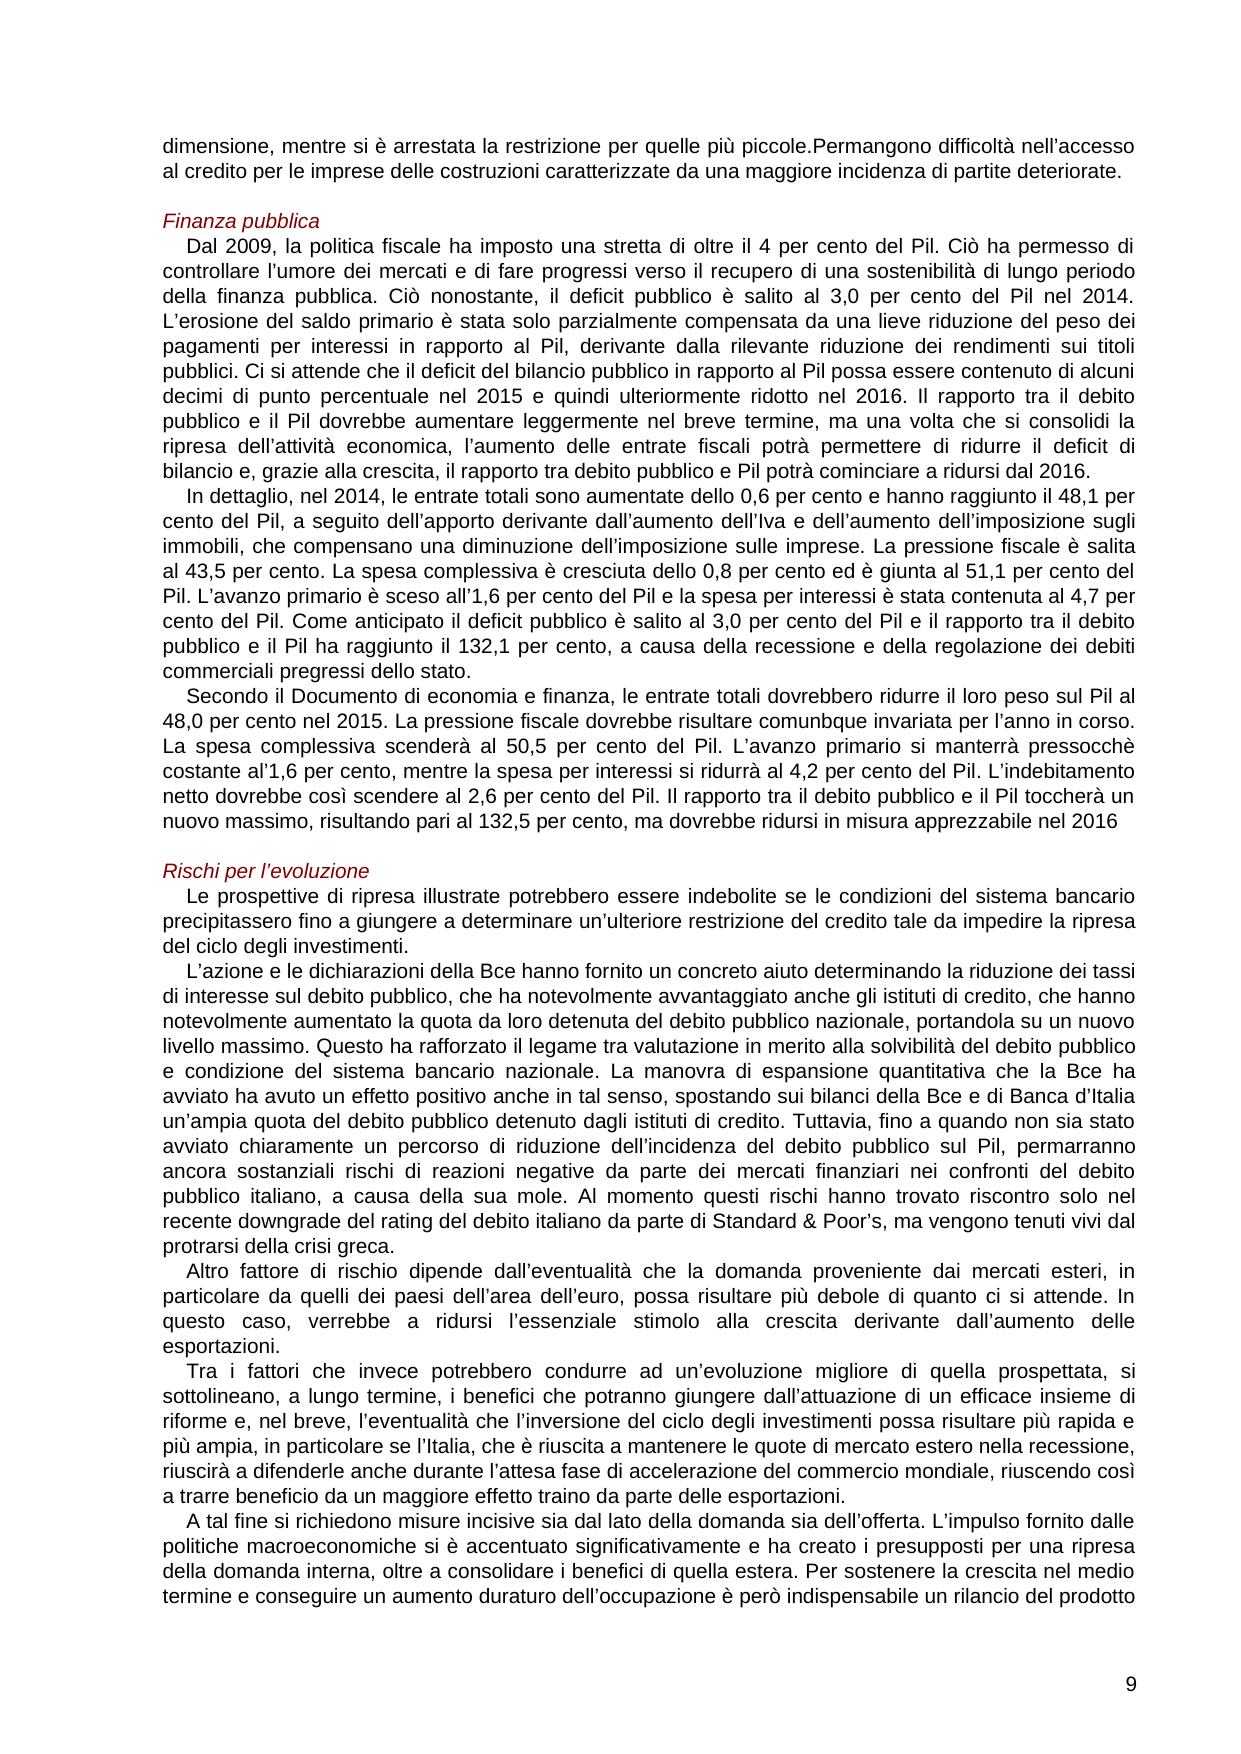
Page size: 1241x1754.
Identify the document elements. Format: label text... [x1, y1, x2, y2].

text In dettaglio, nel 2014, le entrate totali sono aumentate dello 0,6 per cento e hanno raggiunto il 48,1 per cento del Pil, a seguito dell’apporto derivante dall’aumento dell’Iva e dell’aumento dell’imposizione sugli immobili, che compensano una diminuzione dell’imposizione sulle imprese. La pressione fiscale è salita al 43,5 per cento. La spesa complessiva è cresciuta dello 0,8 per cento ed è giunta al 51,1 per cento del Pil. L’avanzo primario è sceso all’1,6 per cento del Pil e la spesa per interessi è stata contenuta al 4,7 per cento del Pil. Come anticipato il deficit pubblico è salito al 3,0 per cento del Pil e il rapporto tra il debito pubblico e il Pil ha raggiunto il 132,1 per cento, a causa della recessione e della regolazione dei debiti commerciali pregressi dello stato. [162, 483, 1137, 683]
text Secondo il Documento di economia e finanza, le entrate totali dovrebbero ridurre il loro peso sul Pil al 48,0 per cento nel 2015. La pressione fiscale dovrebbe risultare comunbque invariata per l’anno in corso. La spesa complessiva scenderà al 50,5 per cento del Pil. L’avanzo primario si manterrà pressocchè costante al’1,6 per cento, mentre la spesa per interessi si ridurrà al 4,2 per cento del Pil. L’indebitamento netto dovrebbe così scendere al 2,6 per cento del Pil. Il rapporto tra il debito pubblico e il Pil toccherà un nuovo massimo, risultando pari al 132,5 per cento, ma dovrebbe ridursi in misura apprezzabile nel 2016 [162, 683, 1137, 833]
text Dal 2009, la politica fiscale ha imposto una stretta di oltre il 4 per cento del Pil. Ciò ha permesso di controllare l’umore dei mercati e di fare progressi verso il recupero di una sostenibilità di lungo periodo della finanza pubblica. Ciò nonostante, il deficit pubblico è salito al 3,0 per cento del Pil nel 2014. L’erosione del saldo primario è stata solo parzialmente compensata da una lieve riduzione del peso dei pagamenti per interessi in rapporto al Pil, derivante dalla rilevante riduzione dei rendimenti sui titoli pubblici. Ci si attende che il deficit del bilancio pubblico in rapporto al Pil possa essere contenuto di alcuni decimi di punto percentuale nel 2015 e quindi ulteriormente ridotto nel 2016. Il rapporto tra il debito pubblico e il Pil dovrebbe aumentare leggermente nel breve termine, ma una volta che si consolidi la ripresa dell’attività economica, l’aumento delle entrate fiscali potrà permettere di ridurre il deficit di bilancio e, grazie alla crescita, il rapporto tra debito pubblico e Pil potrà cominciare a ridursi dal 2016. [162, 233, 1137, 483]
subtitle Finanza pubblica [162, 208, 1137, 233]
text Le prospettive di ripresa illustrate potrebbero essere indebolite se le condizioni del sistema bancario precipitassero fino a giungere a determinare un’ulteriore restrizione del credito tale da impedire la ripresa del ciclo degli investimenti. [162, 883, 1137, 958]
subtitle Rischi per l’evoluzione [162, 858, 1137, 883]
text Altro fattore di rischio dipende dall’eventualità che la domanda proveniente dai mercati esteri, in particolare da quelli dei paesi dell’area dell’euro, possa risultare più debole di quanto ci si attende. In questo caso, verrebbe a ridursi l’essenziale stimolo alla crescita derivante dall’aumento delle esportazioni. [162, 1258, 1137, 1358]
text L’azione e le dichiarazioni della Bce hanno fornito un concreto aiuto determinando la riduzione dei tassi di interesse sul debito pubblico, che ha notevolmente avvantaggiato anche gli istituti di credito, che hanno notevolmente aumentato la quota da loro detenuta del debito pubblico nazionale, portandola su un nuovo livello massimo. Questo ha rafforzato il legame tra valutazione in merito alla solvibilità del debito pubblico e condizione del sistema bancario nazionale. La manovra di espansione quantitativa che la Bce ha avviato ha avuto un effetto positivo anche in tal senso, spostando sui bilanci della Bce e di Banca d’Italia un’ampia quota del debito pubblico detenuto dagli istituti di credito. Tuttavia, fino a quando non sia stato avviato chiaramente un percorso di riduzione dell’incidenza del debito pubblico sul Pil, permarranno ancora sostanziali rischi di reazioni negative da parte dei mercati finanziari nei confronti del debito pubblico italiano, a causa della sua mole. Al momento questi rischi hanno trovato riscontro solo nel recente downgrade del rating del debito italiano da parte di Standard & Poor’s, ma vengono tenuti vivi dal protrarsi della crisi greca. [162, 958, 1137, 1258]
text Tra i fattori che invece potrebbero condurre ad un’evoluzione migliore di quella prospettata, si sottolineano, a lungo termine, i benefici che potranno giungere dall’attuazione di un efficace insieme di riforme e, nel breve, l’eventualità che l’inversione del ciclo degli investimenti possa risultare più rapida e più ampia, in particolare se l’Italia, che è riuscita a mantenere le quote di mercato estero nella recessione, riuscirà a difenderle anche durante l’attesa fase di accelerazione del commercio mondiale, riuscendo così a trarre beneficio da un maggiore effetto traino da parte delle esportazioni. [162, 1358, 1137, 1508]
